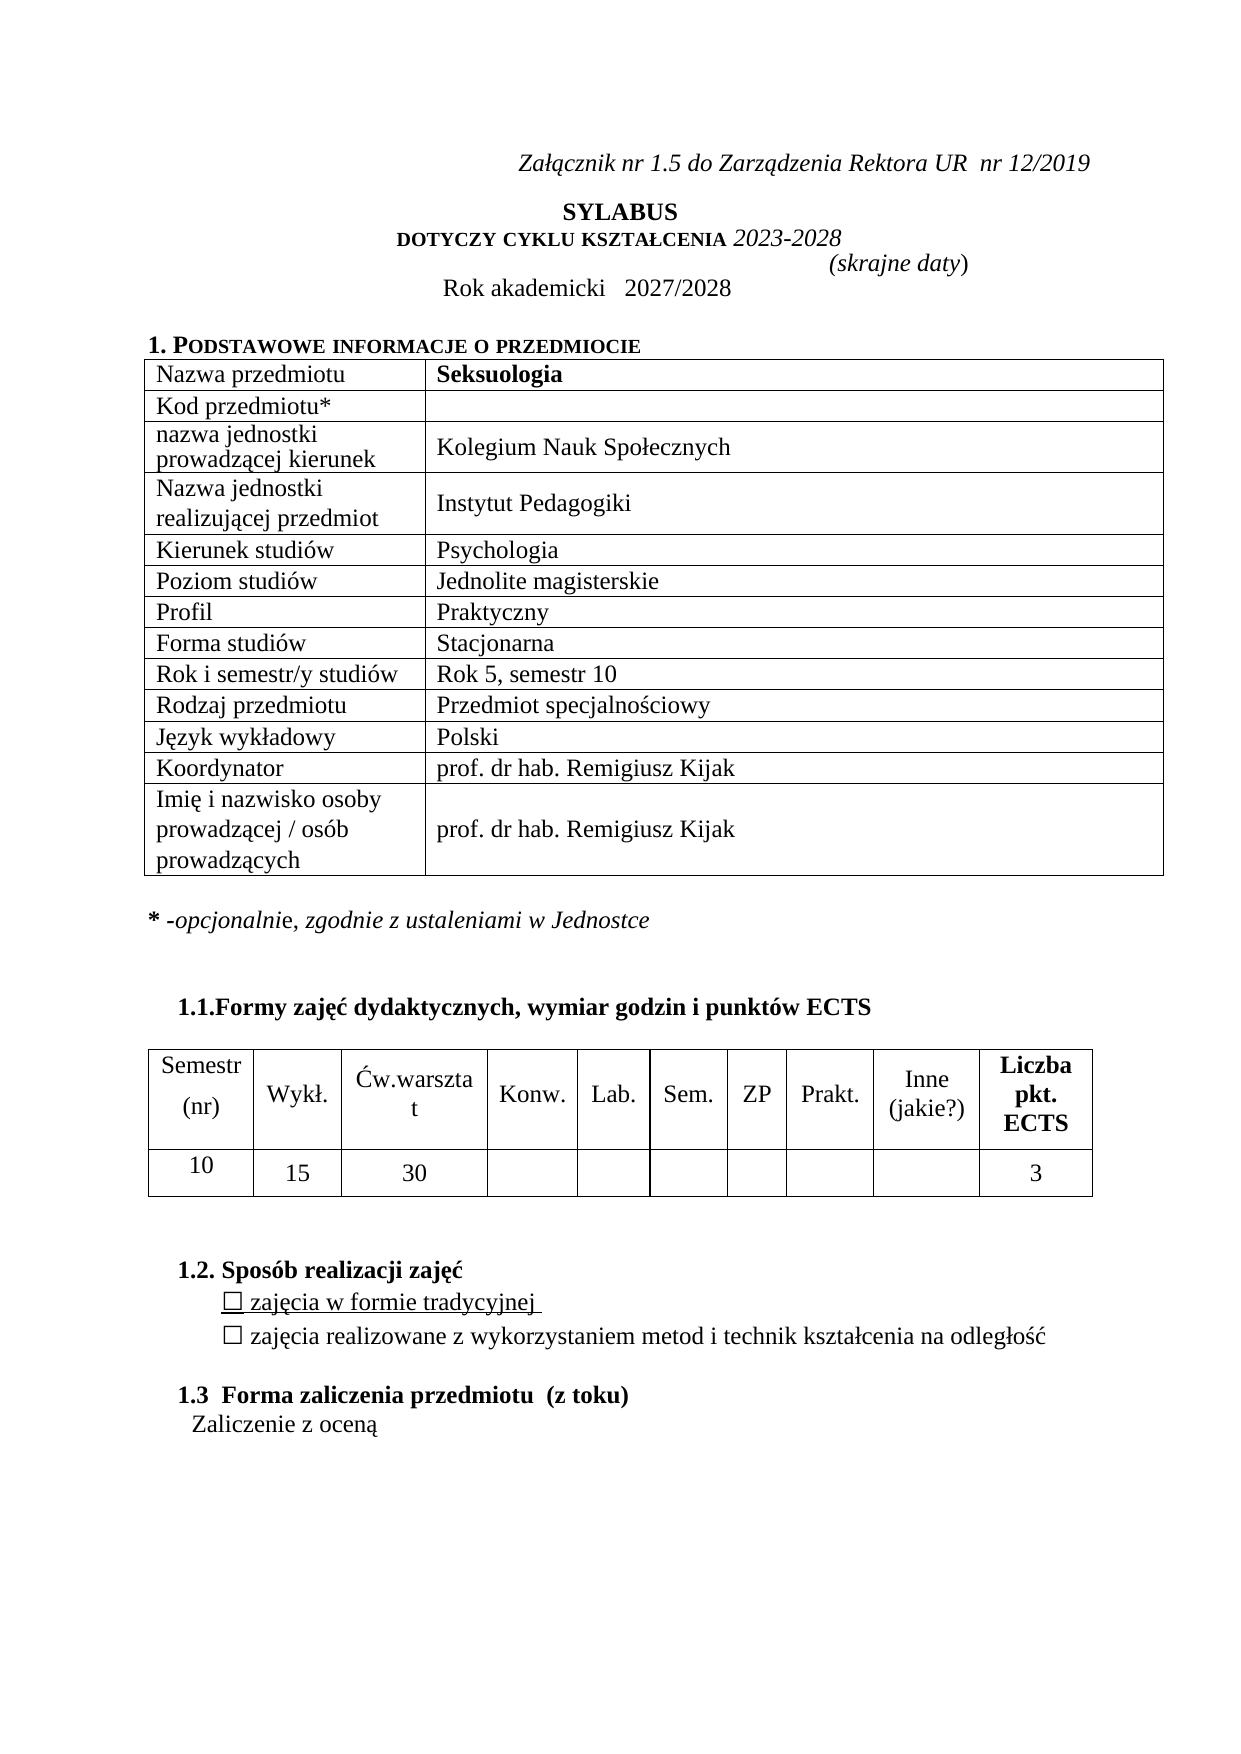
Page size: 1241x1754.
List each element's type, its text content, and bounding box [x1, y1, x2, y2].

text 1.1.Formy zajęć dydaktycznych, wymiar godzin i punktów ECTS [177, 992, 1093, 1020]
table_cell Język wykładowy [145, 722, 425, 752]
text Załącznik nr 1.5 do Zarządzenia Rektora UR nr 12/2019 [148, 148, 1093, 176]
table_cell [874, 1150, 979, 1196]
table_cell Kod przedmiotu* [145, 391, 425, 421]
table_cell prof. dr hab. Remigiusz Kijak [426, 784, 1163, 875]
table_header Seksuologia [426, 360, 1163, 389]
table_header Nazwa przedmiotu [145, 360, 425, 389]
table_header Ćw.warsztat [342, 1050, 487, 1149]
table_cell 3 [980, 1150, 1092, 1196]
text (skrajne daty) [148, 251, 1093, 276]
table_cell [488, 1150, 577, 1196]
table_cell Praktyczny [426, 597, 1163, 627]
text Zaliczenie z oceną [148, 1409, 1093, 1438]
text SYLABUS [148, 197, 1093, 226]
table_cell 15 [254, 1150, 341, 1196]
table_header Liczba pkt. ECTS [980, 1050, 1092, 1149]
table_cell Rok 5, semestr 10 [426, 659, 1163, 689]
table_header Wykł. [254, 1050, 341, 1149]
table_cell Psychologia [426, 535, 1163, 565]
table_cell [651, 1150, 727, 1196]
table_header ZP [728, 1050, 786, 1149]
text * -opcjonalnie, zgodnie z ustaleniami w Jednostce [148, 905, 1093, 934]
table_cell Rodzaj przedmiotu [145, 690, 425, 721]
table_cell [426, 391, 1163, 421]
text dotyczy cyklu kształcenia 2023-2028 [148, 226, 1093, 251]
table_header Prakt. [787, 1050, 873, 1149]
table_cell Kierunek studiów [145, 535, 425, 565]
table_cell prof. dr hab. Remigiusz Kijak [426, 753, 1163, 783]
table_header Sem. [651, 1050, 727, 1149]
table_cell 30 [342, 1150, 487, 1196]
table_header Semestr (nr) [149, 1050, 253, 1149]
table_cell [787, 1150, 873, 1196]
table_header Konw. [488, 1050, 577, 1149]
text 1.2. Sposób realizacji zajęć [177, 1255, 1093, 1283]
table_cell [728, 1150, 786, 1196]
text ☐ zajęcia w formie tradycyjnej [221, 1283, 1093, 1317]
table_cell Imię i nazwisko osoby prowadzącej / osób prowadzących [145, 784, 425, 875]
table_cell 10 [149, 1150, 253, 1196]
table_cell [578, 1150, 649, 1196]
table_cell Rok i semestr/y studiów [145, 659, 425, 689]
text 1.3 Forma zaliczenia przedmiotu (z toku) [177, 1380, 1093, 1409]
table_cell Polski [426, 722, 1163, 752]
table_header Lab. [578, 1050, 649, 1149]
table_cell Forma studiów [145, 628, 425, 658]
table_cell Poziom studiów [145, 566, 425, 596]
table_cell Profil [145, 597, 425, 627]
table_cell nazwa jednostki prowadzącej kierunek [145, 422, 425, 472]
text Rok akademicki 2027/2028 [148, 276, 1093, 301]
table_cell Przedmiot specjalnościowy [426, 690, 1163, 721]
table_cell Nazwa jednostki realizującej przedmiot [145, 473, 425, 534]
table_cell Koordynator [145, 753, 425, 783]
text ☐ zajęcia realizowane z wykorzystaniem metod i technik kształcenia na odległość [221, 1317, 1093, 1352]
table_header Inne (jakie?) [874, 1050, 979, 1149]
table_cell Instytut Pedagogiki [426, 473, 1163, 534]
table_cell Stacjonarna [426, 628, 1163, 658]
table_cell Jednolite magisterskie [426, 566, 1163, 596]
table_cell Kolegium Nauk Społecznych [426, 422, 1163, 472]
text 1. Podstawowe informacje o przedmiocie [148, 330, 1093, 358]
